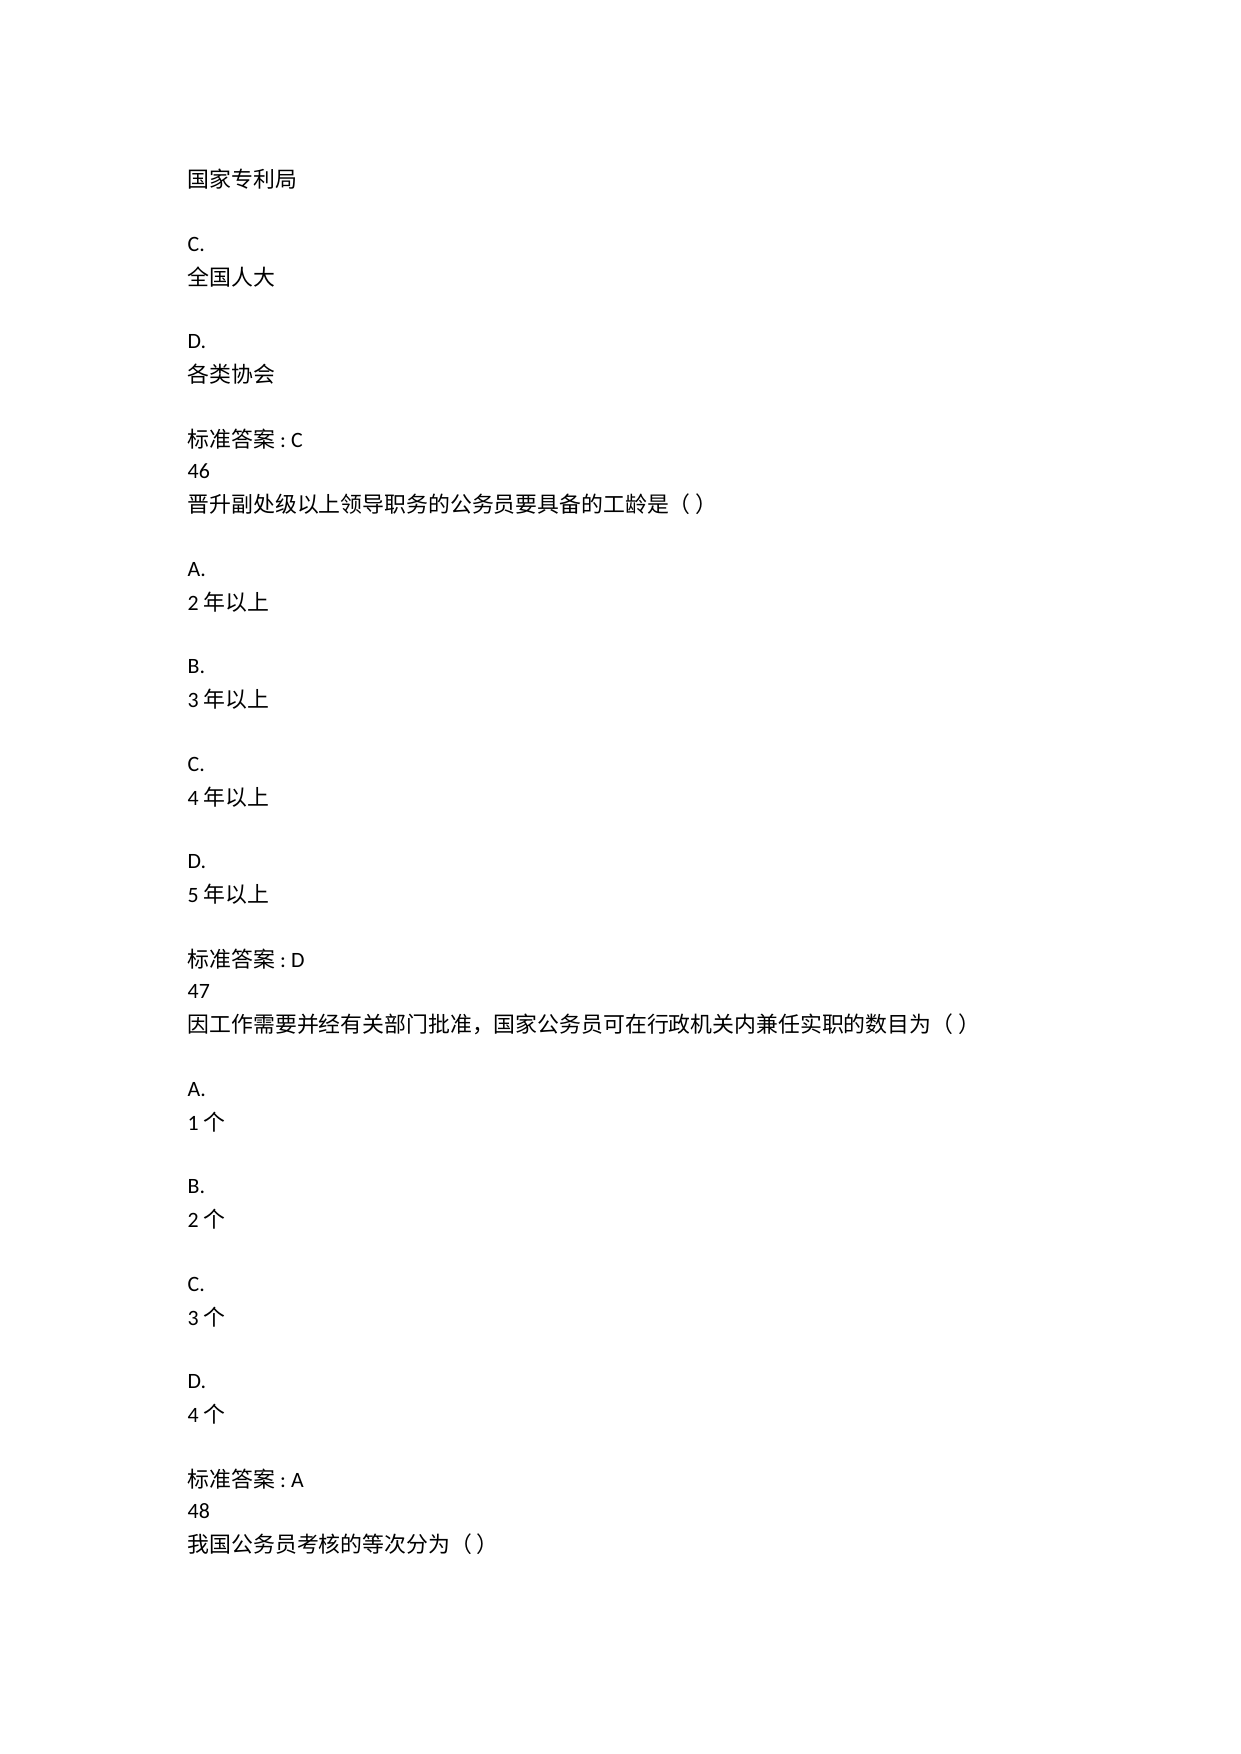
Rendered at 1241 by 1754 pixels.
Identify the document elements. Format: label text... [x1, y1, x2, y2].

text 全国人大 [187, 259, 1053, 292]
text 因工作需要并经有关部门批准，国家公务员可在行政机关内兼任实职的数目为（ ） [187, 1007, 1053, 1039]
text 3个 [187, 1299, 1053, 1332]
text D. [187, 324, 1053, 357]
text 标准答案 : A [187, 1462, 1053, 1494]
text B. [187, 1169, 1053, 1202]
text 国家专利局 [187, 162, 1053, 194]
text A. [187, 552, 1053, 584]
text D. [187, 844, 1053, 877]
text D. [187, 1364, 1053, 1397]
text 2年以上 [187, 584, 1053, 617]
text 4年以上 [187, 779, 1053, 812]
text C. [187, 1267, 1053, 1299]
text 标准答案 : D [187, 942, 1053, 974]
text 5年以上 [187, 877, 1053, 909]
text 3年以上 [187, 682, 1053, 714]
text 标准答案 : C [187, 422, 1053, 454]
text C. [187, 747, 1053, 779]
text 4个 [187, 1397, 1053, 1429]
text 各类协会 [187, 357, 1053, 389]
text 47 [187, 974, 1053, 1007]
text 2个 [187, 1202, 1053, 1234]
text 晋升副处级以上领导职务的公务员要具备的工龄是（ ） [187, 487, 1053, 519]
text C. [187, 227, 1053, 259]
text A. [187, 1072, 1053, 1104]
text 1个 [187, 1104, 1053, 1137]
text 46 [187, 454, 1053, 487]
text 我国公务员考核的等次分为（ ） [187, 1527, 1053, 1559]
text B. [187, 649, 1053, 682]
text 48 [187, 1494, 1053, 1527]
